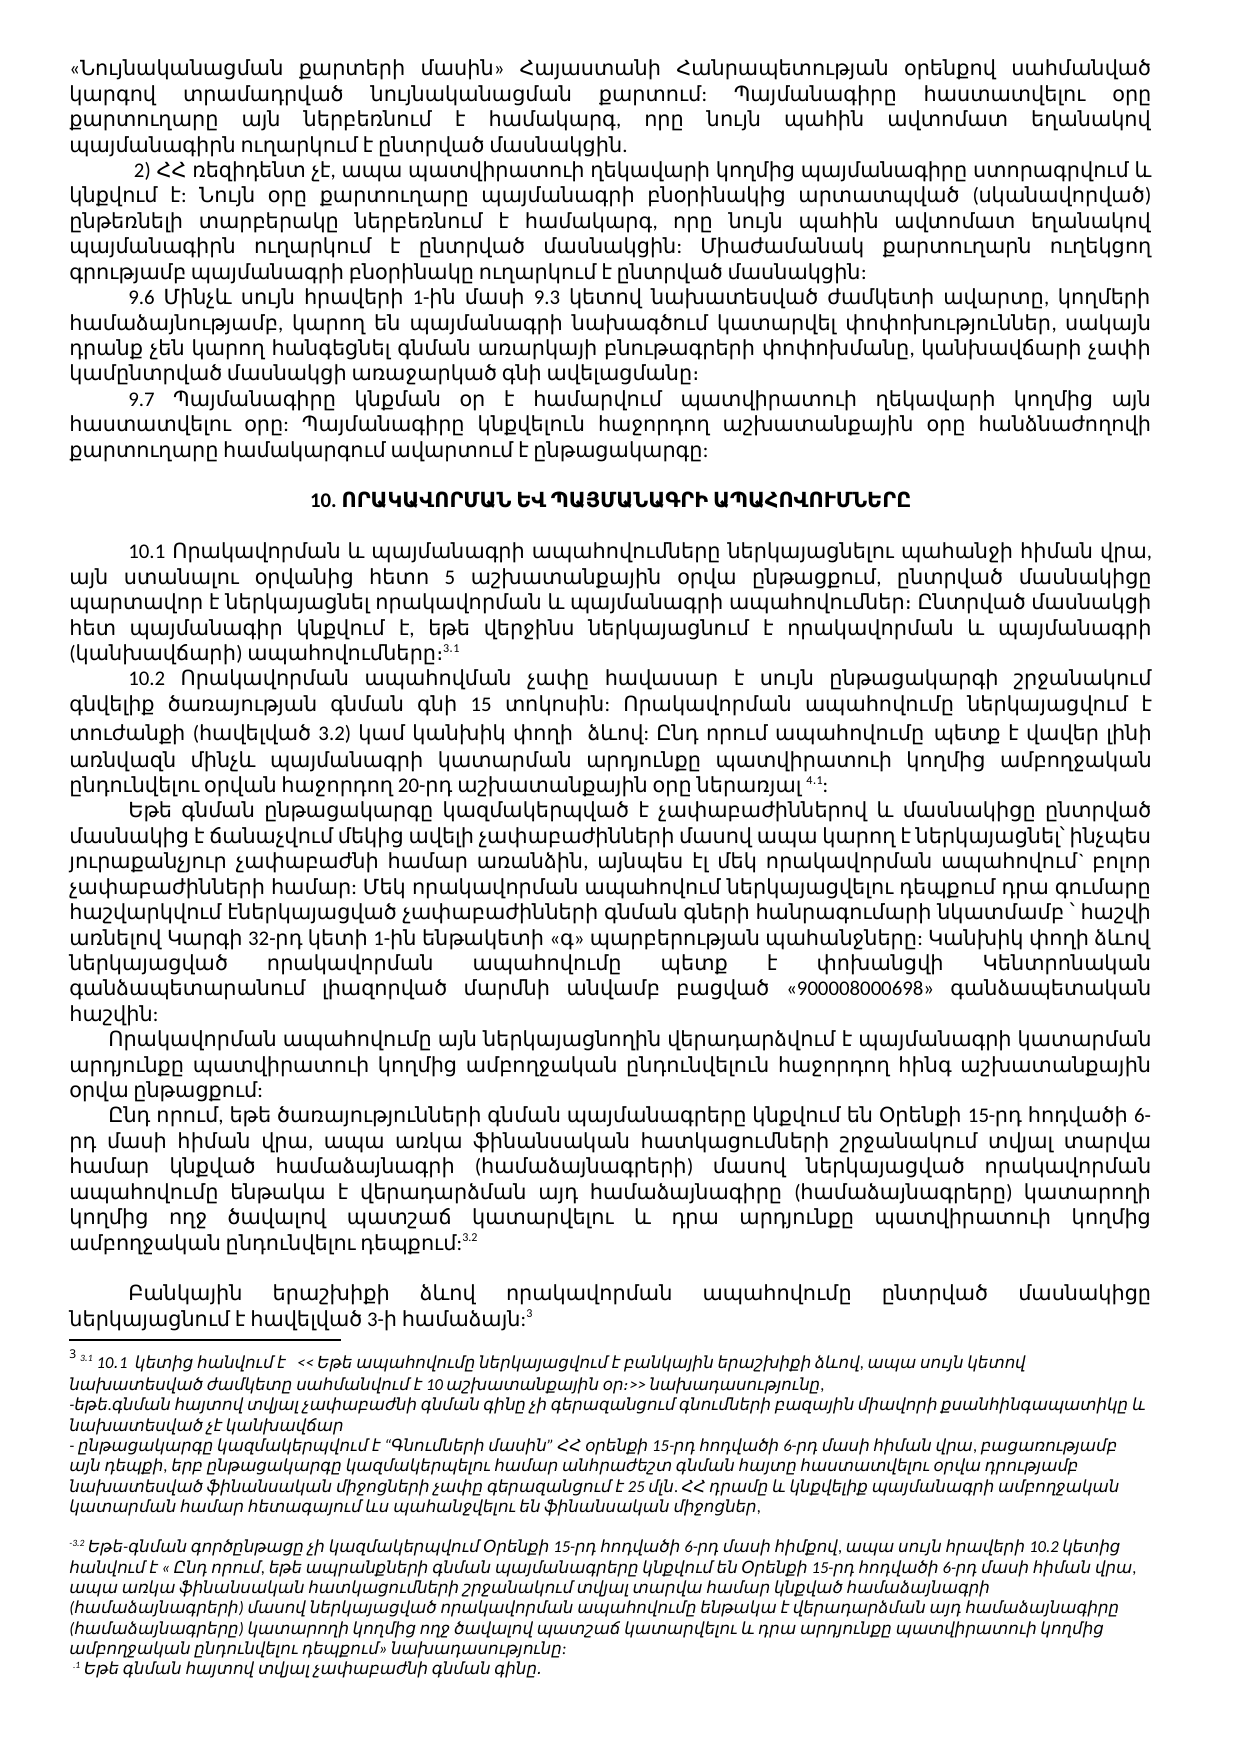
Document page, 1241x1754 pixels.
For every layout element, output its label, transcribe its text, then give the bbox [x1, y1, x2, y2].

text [69, 56, 1152, 157]
text 9.6 Մինչև սույն հրավերի 1-ին մասի 9.3 կետով նախատեսված ժամկետի ավարտը, կողմերի համաձայնությամբ, կարող են պայմանագրի նախագծում կատարվել փոփոխություններ, սակայն դրանք չեն կարող հանգեցնել գնման առարկայի բնութագրերի փոփոխմանը, կանխավճարի չափի կամընտրված մասնակցի առաջարկած գնի ավելացմանը։ [69, 284, 1152, 386]
text 9.7 Պայմանագիրը կնքման օր է համարվում պատվիրատուի ղեկավարի կողմից այն հաստատվելու օրը: Պայմանագիրը կնքվելուն հաջորդող աշխատանքային օրը հանձնաժողովի քարտուղարը համակարգում ավարտում է ընթացակարգը: [69, 386, 1152, 462]
text Ընդ որում, եթե ծառայությունների գնման պայմանագրերը կնքվում են Օրենքի 15-րդ հոդվածի 6-րդ մասի հիման վրա, ապա առկա ֆինանսական հատկացումների շրջանակում տվյալ տարվա համար կնքված համաձայնագրի (համաձայնագրերի) մասով ներկայացված որակավորման ապահովումը ենթակա է վերադարձման այդ համաձայնագիրը (համաձայնագրերը) կատարողի կողմից ողջ ծավալով պատշաճ կատարվելու և դրա արդյունքը պատվիրատուի կողմից ամբողջական ընդունվելու դեպքում:3.2 [69, 1103, 1152, 1255]
text 10.2 Որակավորման ապահովման չափը հավասար է սույն ընթացակարգի շրջանակում գնվելիք ծառայության գնման գնի 15 տոկոսին: Որակավորման ապահովումը ներկայացվում է տուժանքի (հավելված 3.2) կամ կանխիկ փողի ձևով: Ընդ որում ապահովումը պետք է վավեր լինի առնվազն մինչև պայմանագրի կատարման արդյունքը պատվիրատուի կողմից ամբողջական ընդունվելու օրվան հաջորդող 20-րդ աշխատանքային օրը ներառյալ 4․1: [69, 666, 1152, 798]
text 10.1 Որակավորման և պայմանագրի ապահովումները ներկայացնելու պահանջի հիման վրա, այն ստանալու օրվանից հետո 5 աշխատանքային օրվա ընթացքում, ընտրված մասնակիցը պարտավոր է ներկայացնել որակավորման և պայմանագրի ապահովումներ։ Ընտրված մասնակցի հետ պայմանագիր կնքվում է, եթե վերջինս ներկայացնում է որակավորման և պայմանագրի (կանխավճարի) ապահովումները։3․1 [69, 538, 1152, 666]
text Եթե գնման ընթացակարգը կազմակերպված է չափաբաժիններով և մասնակիցը ընտրված մասնակից է ճանաչվում մեկից ավելի չափաբաժինների մասով ապա կարող է ներկայացնել՝ ինչպես յուրաքանչյուր չափաբաժնի համար առանձին, այնպես էլ մեկ որակավորման ապահովում` բոլոր չափաբաժինների համար: Մեկ որակավորման ապահովում ներկայացվելու դեպքում դրա գումարը հաշվարկվում էներկայացված չափաբաժինների գնման գների հանրագումարի նկատմամբ ՝ հաշվի առնելով Կարգի 32-րդ կետի 1-ին ենթակետի «գ» պարբերության պահանջները: Կանխիկ փողի ձևով ներկայացված որակավորման ապահովումը պետք է փոխանցվի Կենտրոնական գանձապետարանում լիազորված մարմնի անվամբ բացված «900008000698» գանձապետական հաշվին: [69, 798, 1152, 1026]
text Որակավորման ապահովումը այն ներկայացնողին վերադարձվում է պայմանագրի կատարման արդյունքը պատվիրատուի կողմից ամբողջական ընդունվելուն հաջորդող հինգ աշխատանքային օրվա ընթացքում: [69, 1026, 1152, 1103]
text 10. ՈՐԱԿԱՎՈՐՄԱՆ ԵՎ ՊԱՅՄԱՆԱԳՐԻ ԱՊԱՀՈՎՈՒՄՆԵՐԸ [69, 488, 1152, 513]
text Բանկային երաշխիքի ձևով որակավորման ապահովումը ընտրված մասնակիցը ներկայացնում է հավելված 3-ի համաձայն: [69, 1281, 1152, 1331]
text 2) ՀՀ ռեզիդենտ չէ, ապա պատվիրատուի ղեկավարի կողմից պայմանագիրը ստորագրվում և կնքվում է: Նույն օրը քարտուղարը պայմանագրի բնօրինակից արտատպված (սկանավորված) ընթեռնելի տարբերակը ներբեռնում է համակարգ, որը նույն պահին ավտոմատ եղանակով պայմանագիրն ուղարկում է ընտրված մասնակցին: Միաժամանակ քարտուղարն ուղեկցող գրությամբ պայմանագրի բնօրինակը ուղարկում է ընտրված մասնակցին: [69, 157, 1152, 284]
